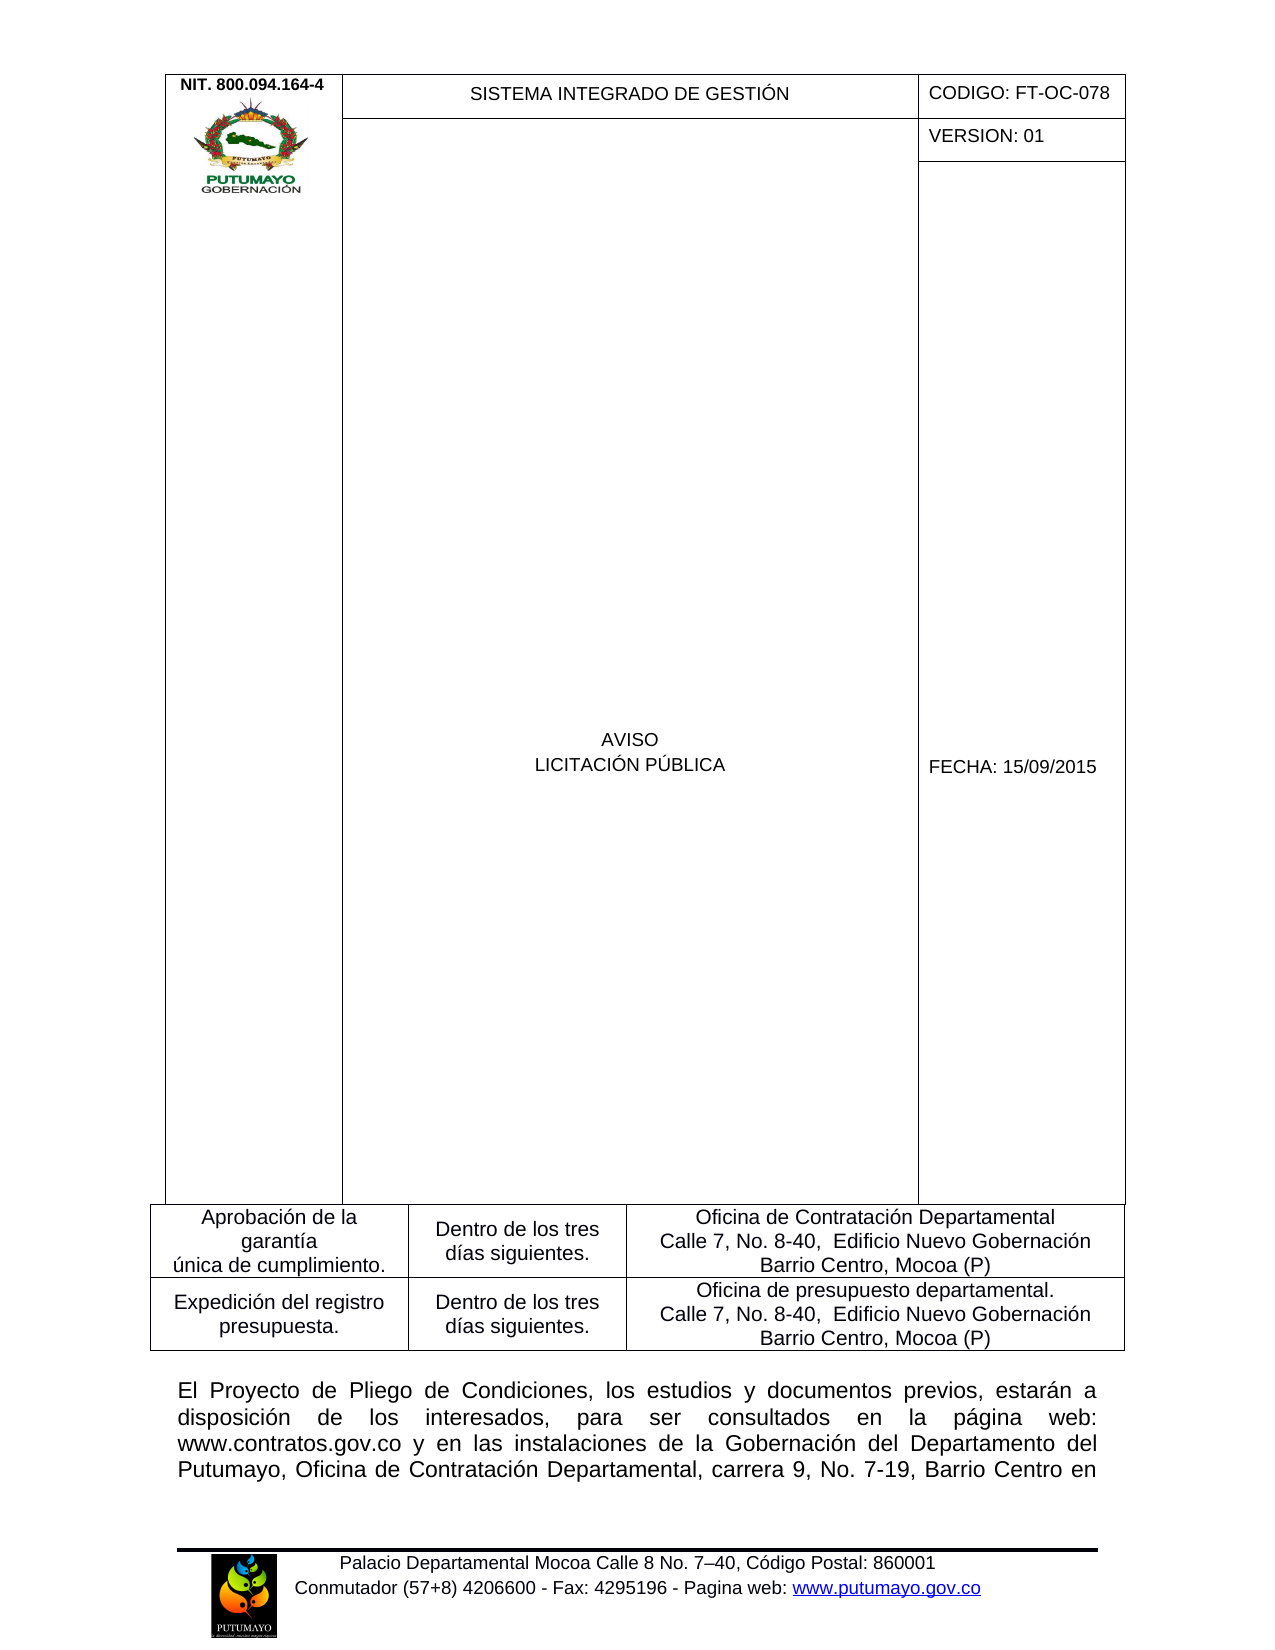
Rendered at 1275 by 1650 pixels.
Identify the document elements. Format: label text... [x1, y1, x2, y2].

table_cell Aprobación de la garantía única de cumplimiento. [151, 1205, 408, 1277]
text El Proyecto de Pliego de Condiciones, los estudios y documentos previos, estarán a disposición de los interesados, para ser consultados en la página web: www.contratos.gov.co y en las instalaciones de la Gobernación del Departamento del Putumayo, Oficina de Contratación Departamental, carrera 9, No. 7-19, Barrio Centro en la ciudad de Mocoa, correo electrónico observacionesprocesoseleccion@putumayo.gov.co. [177, 1377, 1098, 1483]
table_cell Oficina de Contratación Departamental Calle 7, No. 8-40, Edificio Nuevo Gobernación Barrio Centro, Mocoa (P) [627, 1205, 1124, 1277]
table_cell Oficina de presupuesto departamental. Calle 7, No. 8-40, Edificio Nuevo Gobernación Barrio Centro, Mocoa (P) [627, 1278, 1124, 1350]
table_cell Dentro de los tres días siguientes. [409, 1205, 626, 1277]
table_cell Expedición del registro presupuesta. [151, 1278, 408, 1350]
picture [211, 1554, 277, 1638]
table_cell Dentro de los tres días siguientes. [409, 1278, 626, 1350]
